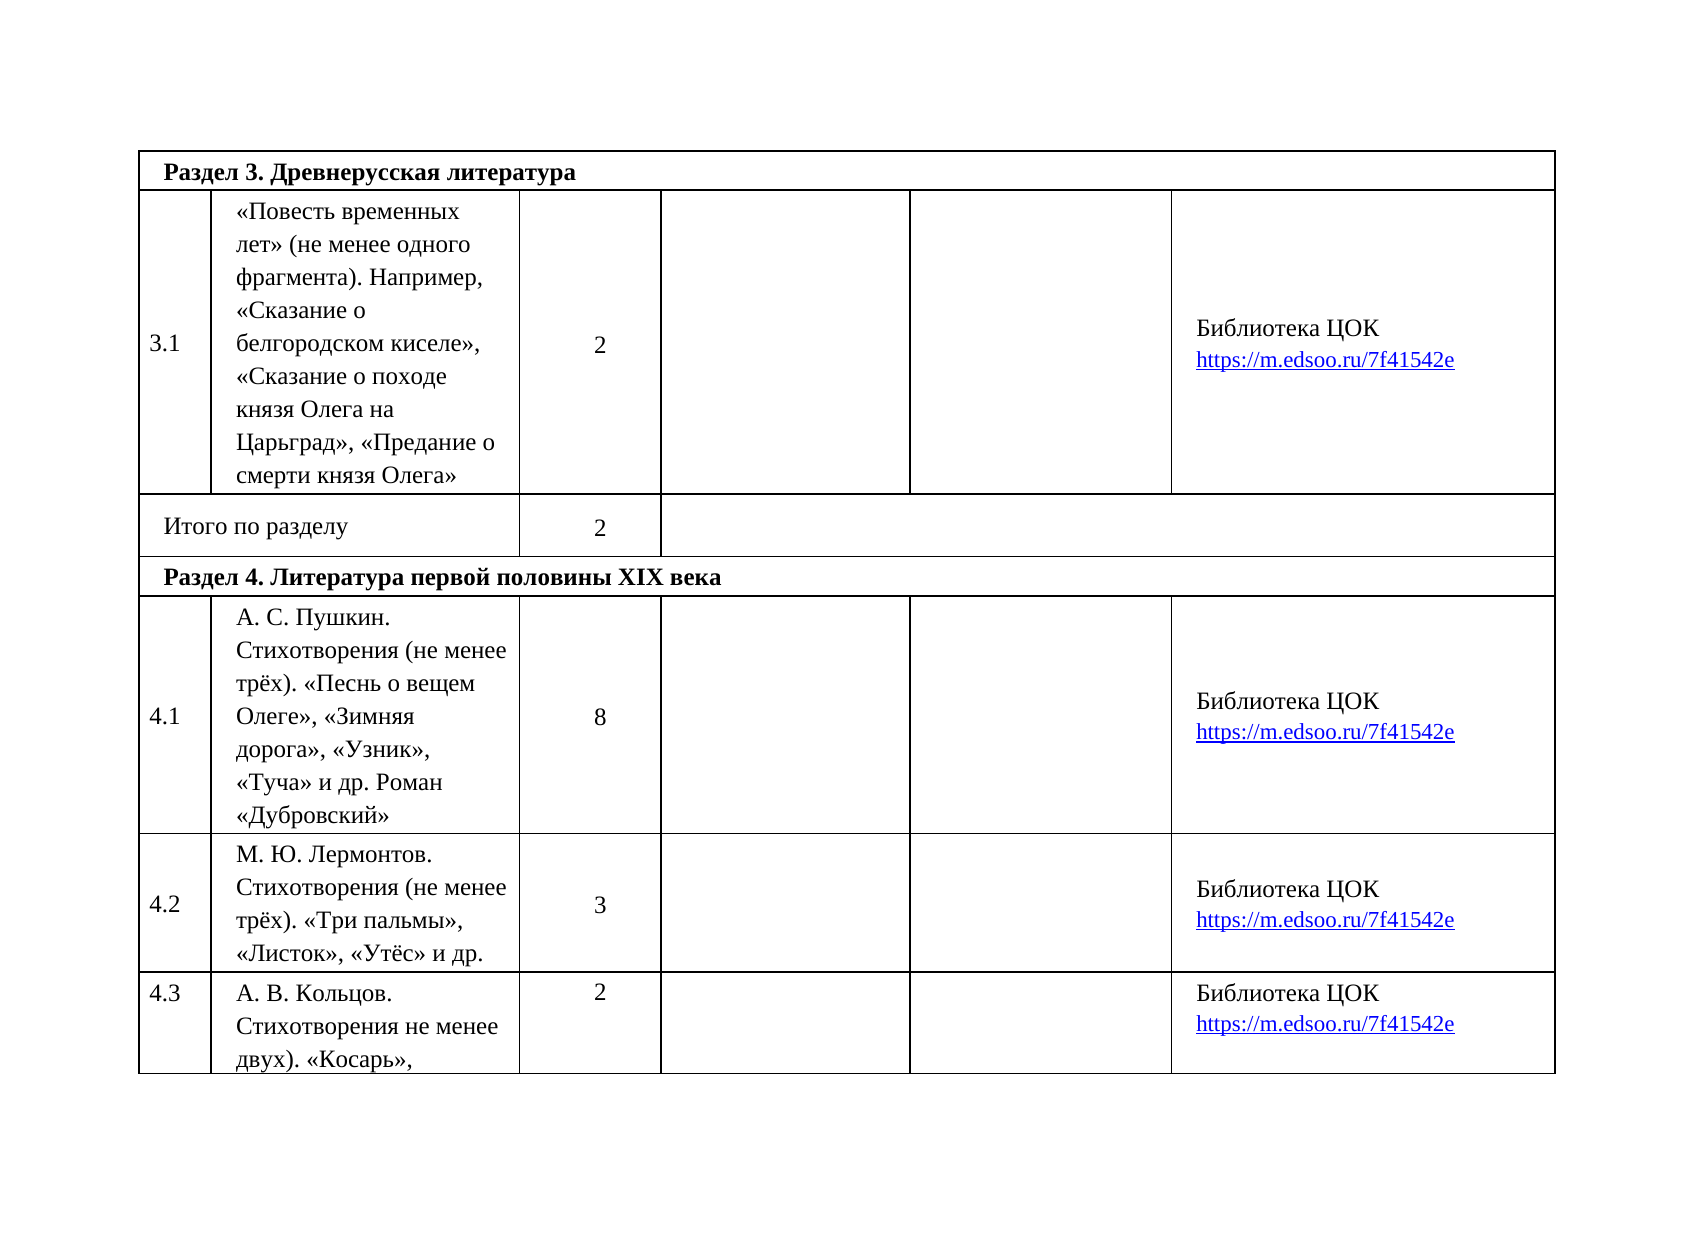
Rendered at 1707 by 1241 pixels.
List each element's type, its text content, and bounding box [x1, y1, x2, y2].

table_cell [1172, 191, 1554, 493]
table_cell Библиотека ЦОК https://m.edsoo.ru/7f41542e [1172, 597, 1554, 832]
table_cell М. Ю. Лермонтов. Стихотворения (не менее трёх). «Три пальмы», «Листок», «Утёс» и др. [212, 834, 519, 971]
table_cell «Повесть временных лет» (не менее одного фрагмента). Например, «Сказание о белгородском киселе», «Сказание о походе князя Олега на Царьград», «Предание о смерти князя Олега» [212, 191, 519, 493]
table_cell Итого по разделу [140, 495, 519, 556]
table_cell [911, 834, 1171, 971]
table_cell [911, 973, 1171, 1072]
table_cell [1172, 973, 1554, 1072]
table_cell Раздел 3. Древнерусская литература [140, 152, 1554, 189]
table_cell 3.1 [140, 191, 210, 493]
table_cell 4.2 [140, 834, 210, 971]
table_cell [662, 973, 909, 1072]
table_cell А. С. Пушкин. Стихотворения (не менее трёх). «Песнь о вещем Олеге», «Зимняя дорога», «Узник», «Туча» и др. Роман «Дубровский» [212, 597, 519, 832]
table_cell [662, 597, 909, 832]
table_cell 4.1 [140, 597, 210, 832]
table_cell 2 [520, 495, 660, 556]
table_cell 2 [520, 973, 660, 1072]
table_cell 4.3 [140, 973, 210, 1072]
table_cell Раздел 4. Литература первой половины XIX века [140, 557, 1554, 595]
table_cell 2 [520, 191, 660, 493]
table_cell [911, 597, 1171, 832]
table_cell [911, 191, 1171, 493]
table_cell [662, 191, 909, 493]
table_cell 3 [520, 834, 660, 971]
table_cell 8 [520, 597, 660, 832]
table_cell [662, 495, 1554, 556]
table_cell [662, 834, 909, 971]
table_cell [1172, 834, 1554, 971]
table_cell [212, 973, 519, 1072]
